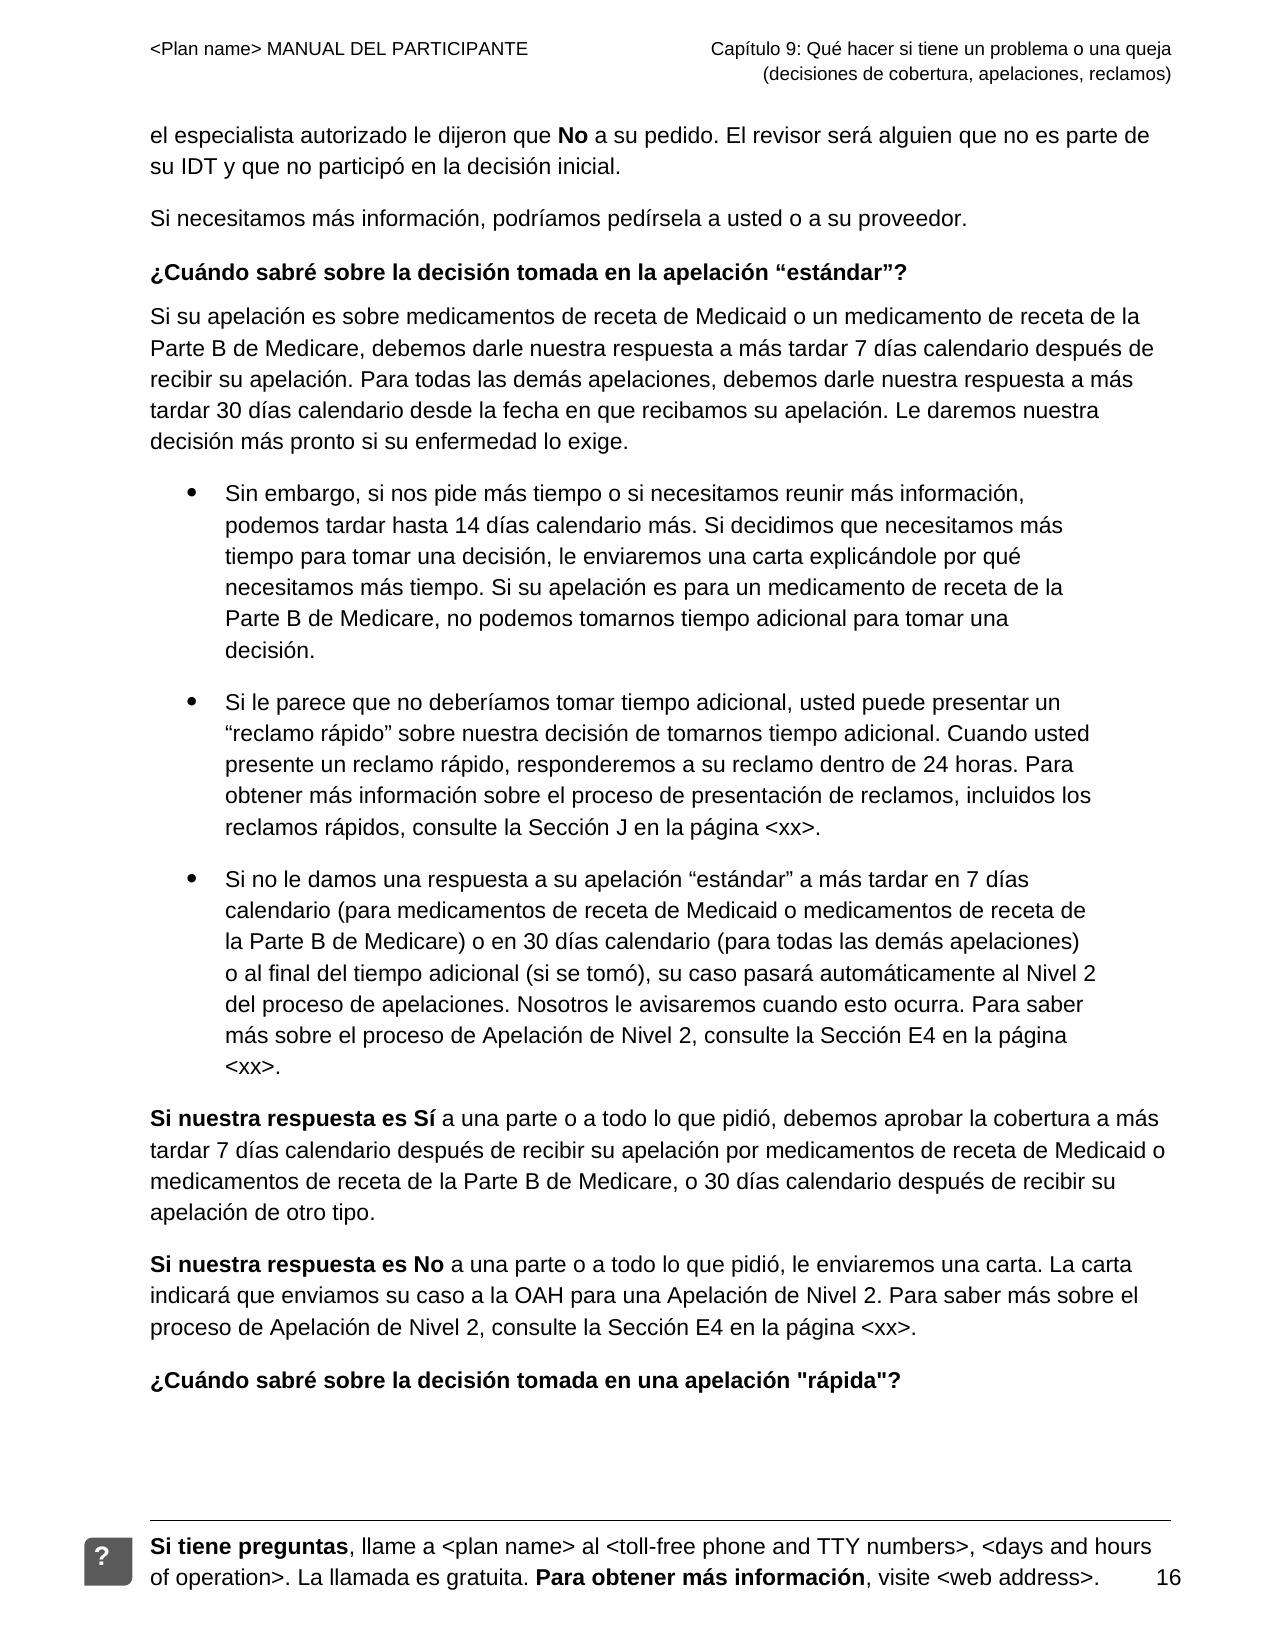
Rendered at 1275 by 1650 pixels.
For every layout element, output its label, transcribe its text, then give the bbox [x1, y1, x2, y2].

subtitle ¿Cuándo sabré sobre la decisión tomada en la apelación “estándar”? [150, 254, 1096, 287]
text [150, 118, 1171, 181]
subtitle ¿Cuándo sabré sobre la decisión tomada en una apelación "rápida"? [150, 1362, 1096, 1396]
text Si nuestra respuesta es No a una parte o a todo lo que pidió, le enviaremos una carta. La carta indicará que enviamos su caso a la OAH para una Apelación de Nivel 2. Para saber más sobre el proceso de Apelación de Nivel 2, consulte la Sección E4 en la página <xx>. [150, 1248, 1171, 1341]
text Si su apelación es sobre medicamentos de receta de Medicaid o un medicamento de receta de la Parte B de Medicare, debemos darle nuestra respuesta a más tardar 7 días calendario después de recibir su apelación. Para todas las demás apelaciones, debemos darle nuestra respuesta a más tardar 30 días calendario desde la fecha en que recibamos su apelación. Le daremos nuestra decisión más pronto si su enfermedad lo exige. [150, 300, 1171, 456]
list Si le parece que no deberíamos tomar tiempo adicional, usted puede presentar un “reclamo rápido” sobre nuestra decisión de tomarnos tiempo adicional. Cuando usted presente un reclamo rápido, responderemos a su reclamo dentro de 24 horas. Para obtener más información sobre el proceso de presentación de reclamos, incluidos los reclamos rápidos, consulte la Sección J en la página <xx>. [187, 685, 1096, 841]
list Si no le damos una respuesta a su apelación “estándar” a más tardar en 7 días calendario (para medicamentos de receta de Medicaid o medicamentos de receta de la Parte B de Medicare) o en 30 días calendario (para todas las demás apelaciones) o al final del tiempo adicional (si se tomó), su caso pasará automáticamente al Nivel 2 del proceso de apelaciones. Nosotros le avisaremos cuando esto ocurra. Para saber más sobre el proceso de Apelación de Nivel 2, consulte la Sección E4 en la página <xx>. [187, 862, 1096, 1081]
text Si necesitamos más información, podríamos pedírsela a usted o a su proveedor. [150, 202, 1171, 233]
text Si nuestra respuesta es Sí a una parte o a todo lo que pidió, debemos aprobar la cobertura a más tardar 7 días calendario después de recibir su apelación por medicamentos de receta de Medicaid o medicamentos de receta de la Parte B de Medicare, o 30 días calendario después de recibir su apelación de otro tipo. [150, 1102, 1171, 1227]
list Sin embargo, si nos pide más tiempo o si necesitamos reunir más información, podemos tardar hasta 14 días calendario más. Si decidimos que necesitamos más tiempo para tomar una decisión, le enviaremos una carta explicándole por qué necesitamos más tiempo. Si su apelación es para un medicamento de receta de la Parte B de Medicare, no podemos tomarnos tiempo adicional para tomar una decisión. [187, 477, 1096, 664]
